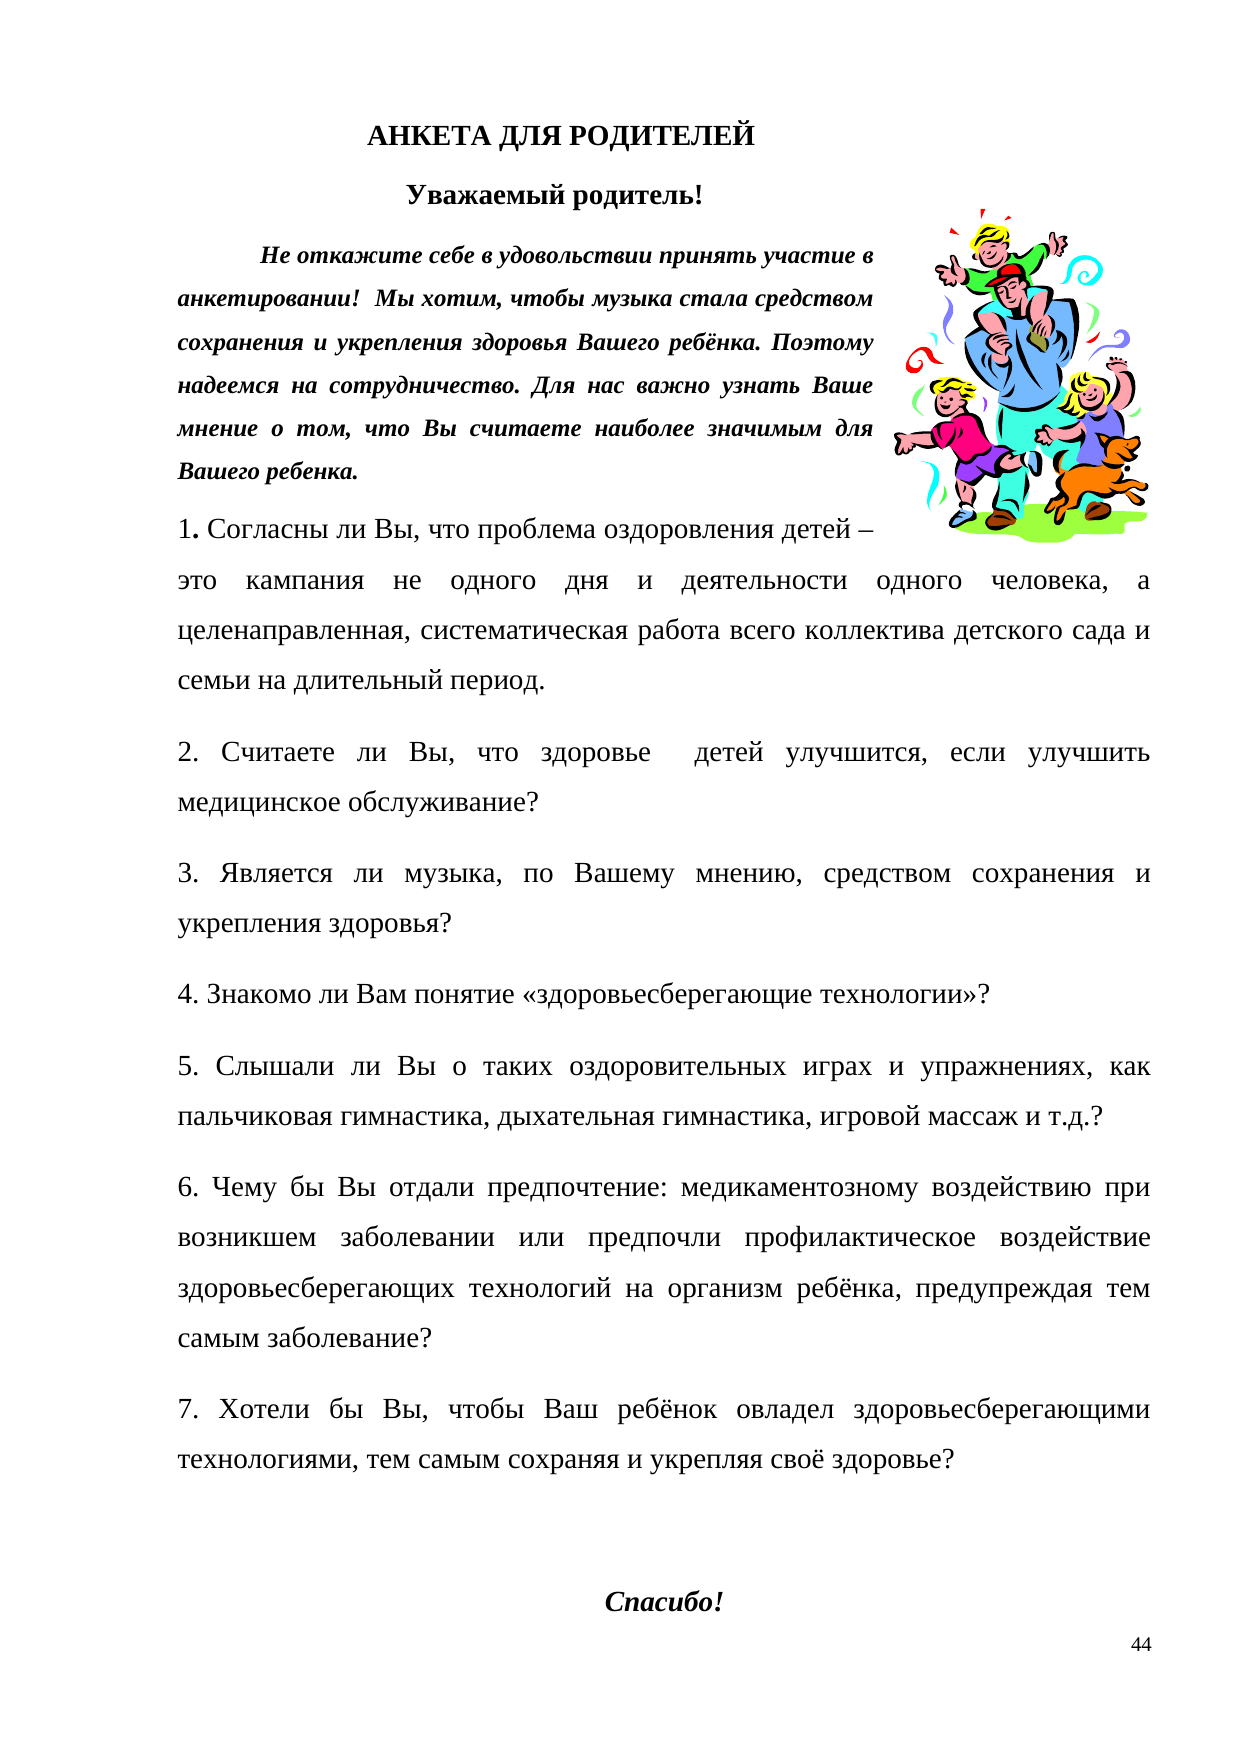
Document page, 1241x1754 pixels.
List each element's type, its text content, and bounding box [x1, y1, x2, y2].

text 4. Знакомо ли Вам понятие «здоровьесберегающие технологии»? [177, 977, 1152, 1010]
text Не откажите себе в удовольствии принять участие в анкетировании! Мы хотим, чтобы музыка стала средством сохранения и укрепления здоровья Вашего ребёнка. Поэтому надеемся на сотрудничество. Для нас важно узнать Ваше мнение о том, что Вы считаете наиболее значимым для Вашего ребенка. [1032, 240, 1152, 485]
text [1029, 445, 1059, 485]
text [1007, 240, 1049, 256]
text Уважаемый родитель! [177, 177, 1152, 211]
text 7. Хотели бы Вы, чтобы Ваш ребёнок овладел здоровьесберегающими технологиями, тем самым сохраняя и укрепляя своё здоровье? [177, 1391, 1152, 1475]
text 1. Согласны ли Вы, что проблема оздоровления детей – это кампания не одного дня и деятельности одного человека, а целенаправленная, систематическая работа всего коллектива детского сада и семьи на длительный период. [177, 512, 1152, 696]
text Спасибо! [177, 1584, 1152, 1617]
text 2. Считаете ли Вы, что здоровье детей улучшится, если улучшить медицинское обслуживание? [177, 734, 1152, 817]
text Не откажите себе в удовольствии принять участие в анкетировании! Мы хотим, чтобы музыка стала средством сохранения и укрепления здоровья Вашего ребёнка. Поэтому надеемся на сотрудничество. Для нас важно узнать Ваше мнение о том, что Вы считаете наиболее значимым для Вашего ребенка. [177, 240, 999, 485]
text 5. Слышали ли Вы о таких оздоровительных играх и упражнениях, как пальчиковая гимнастика, дыхательная гимнастика, игровой массаж и т.д.? [177, 1048, 1152, 1132]
text 3. Является ли музыка, по Вашему мнению, средством сохранения и укрепления здоровья? [177, 855, 1152, 939]
text АНКЕТА ДЛЯ РОДИТЕЛЕЙ [177, 118, 1152, 152]
text 6. Чему бы Вы отдали предпочтение: медикаментозному воздействию при возникшем заболевании или предпочли профилактическое воздействие здоровьесберегающих технологий на организм ребёнка, предупреждая тем самым заболевание? [177, 1169, 1152, 1354]
